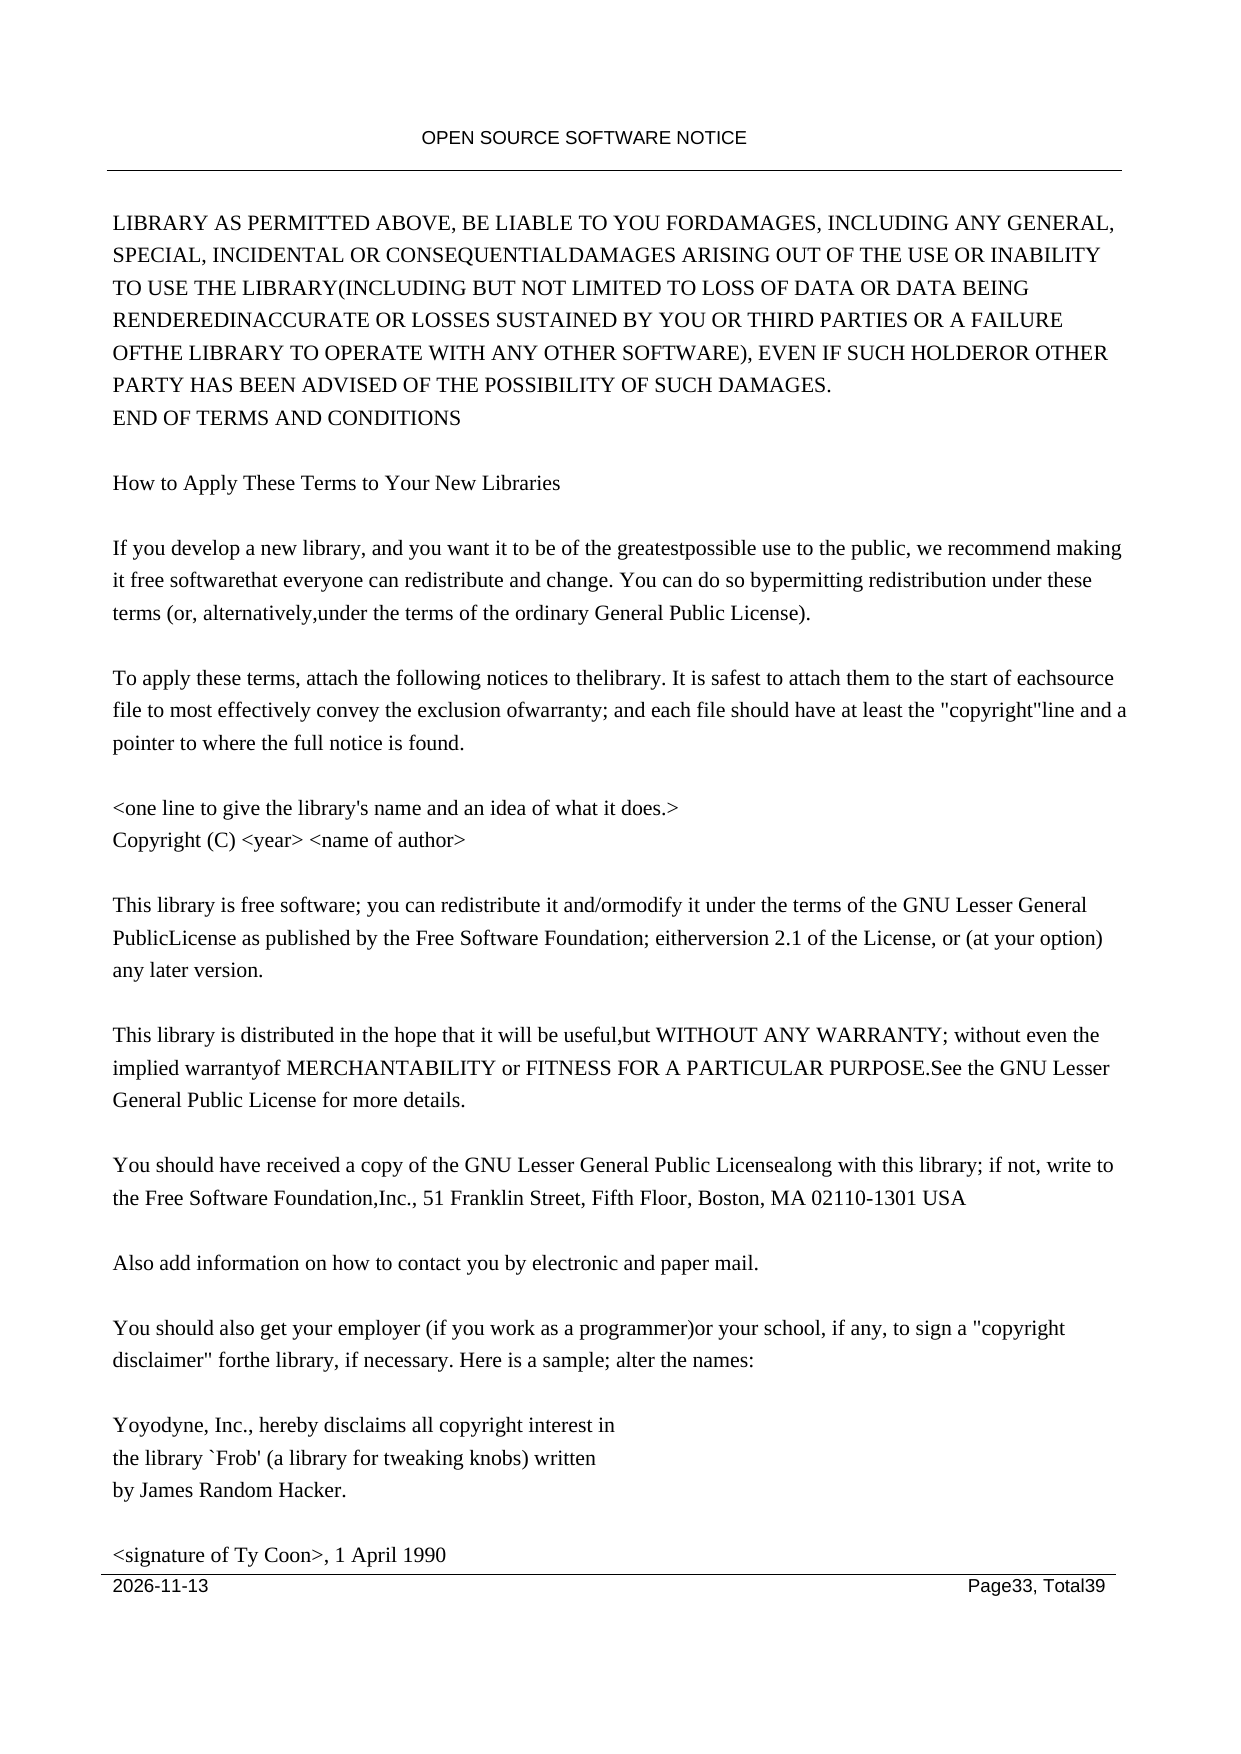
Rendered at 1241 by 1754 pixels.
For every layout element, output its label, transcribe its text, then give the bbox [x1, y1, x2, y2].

text This library is free software; you can redistribute it and/ormodify it under the terms of the GNU Lesser General PublicLicense as published by the Free Software Foundation; eitherversion 2.1 of the License, or (at your option) any later version. [112, 889, 1128, 986]
text by James Random Hacker. [112, 1474, 1128, 1506]
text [112, 206, 1128, 401]
text <one line to give the library's name and an idea of what it does.> [112, 791, 1128, 824]
text the library `Frob' (a library for tweaking knobs) written [112, 1441, 1128, 1474]
text END OF TERMS AND CONDITIONS [112, 401, 1128, 434]
text You should also get your employer (if you work as a programmer)or your school, if any, to sign a "copyright disclaimer" forthe library, if necessary. Here is a sample; alter the names: [112, 1311, 1128, 1376]
text To apply these terms, attach the following notices to thelibrary. It is safest to attach them to the start of eachsource file to most effectively convey the exclusion ofwarranty; and each file should have at least the "copyright"line and a pointer to where the full notice is found. [112, 661, 1128, 759]
text Copyright (C) <year> <name of author> [112, 824, 1128, 856]
text If you develop a new library, and you want it to be of the greatestpossible use to the public, we recommend making it free softwarethat everyone can redistribute and change. You can do so bypermitting redistribution under these terms (or, alternatively,under the terms of the ordinary General Public License). [112, 531, 1128, 629]
text <signature of Ty Coon>, 1 April 1990 [112, 1539, 1128, 1571]
text How to Apply These Terms to Your New Libraries [112, 466, 1128, 499]
text You should have received a copy of the GNU Lesser General Public Licensealong with this library; if not, write to the Free Software Foundation,Inc., 51 Franklin Street, Fifth Floor, Boston, MA 02110-1301 USA [112, 1149, 1128, 1214]
text Yoyodyne, Inc., hereby disclaims all copyright interest in [112, 1409, 1128, 1441]
text Also add information on how to contact you by electronic and paper mail. [112, 1246, 1128, 1279]
text This library is distributed in the hope that it will be useful,but WITHOUT ANY WARRANTY; without even the implied warrantyof MERCHANTABILITY or FITNESS FOR A PARTICULAR PURPOSE.See the GNU Lesser General Public License for more details. [112, 1019, 1128, 1116]
